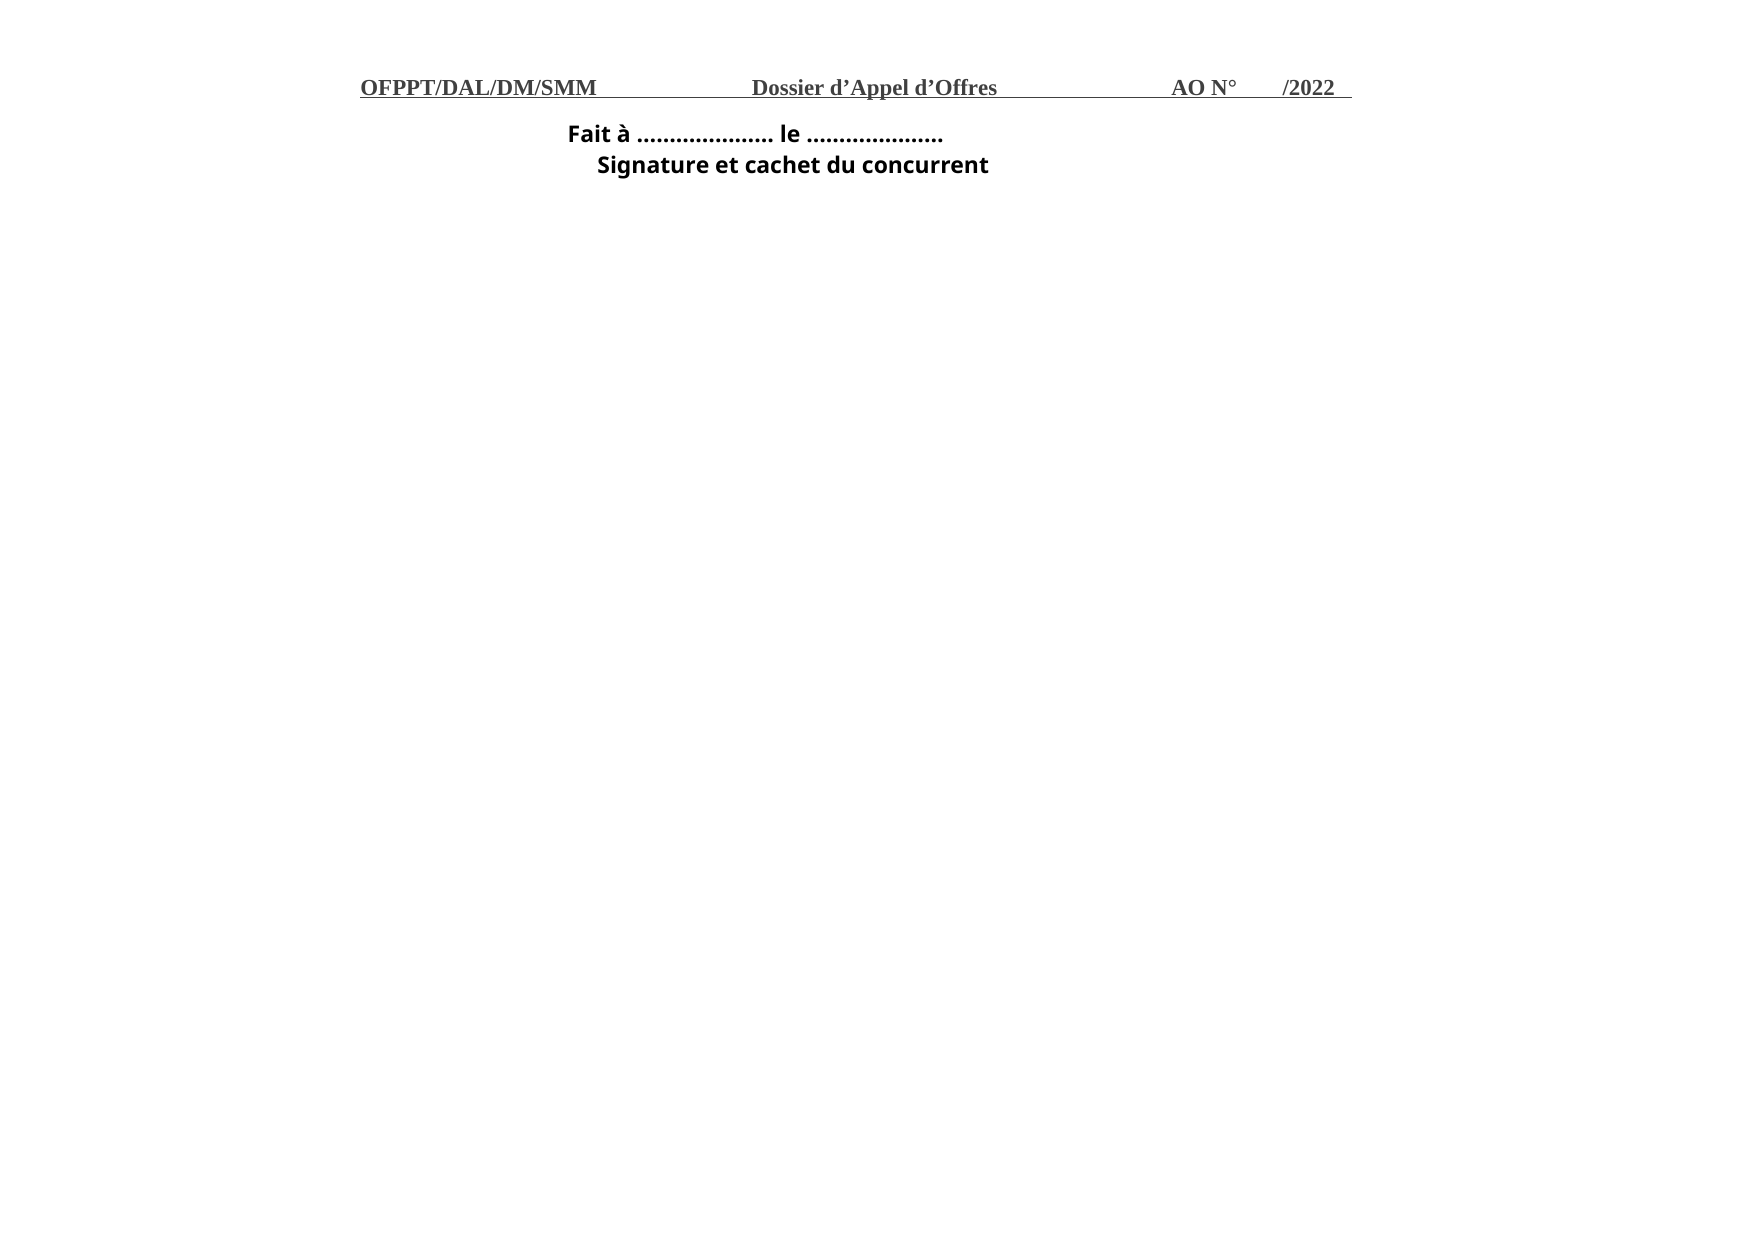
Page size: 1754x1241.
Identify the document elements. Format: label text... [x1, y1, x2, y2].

text Fait à ………………… le ………………… [103, 118, 1621, 149]
text Signature et cachet du concurrent [103, 149, 1621, 181]
